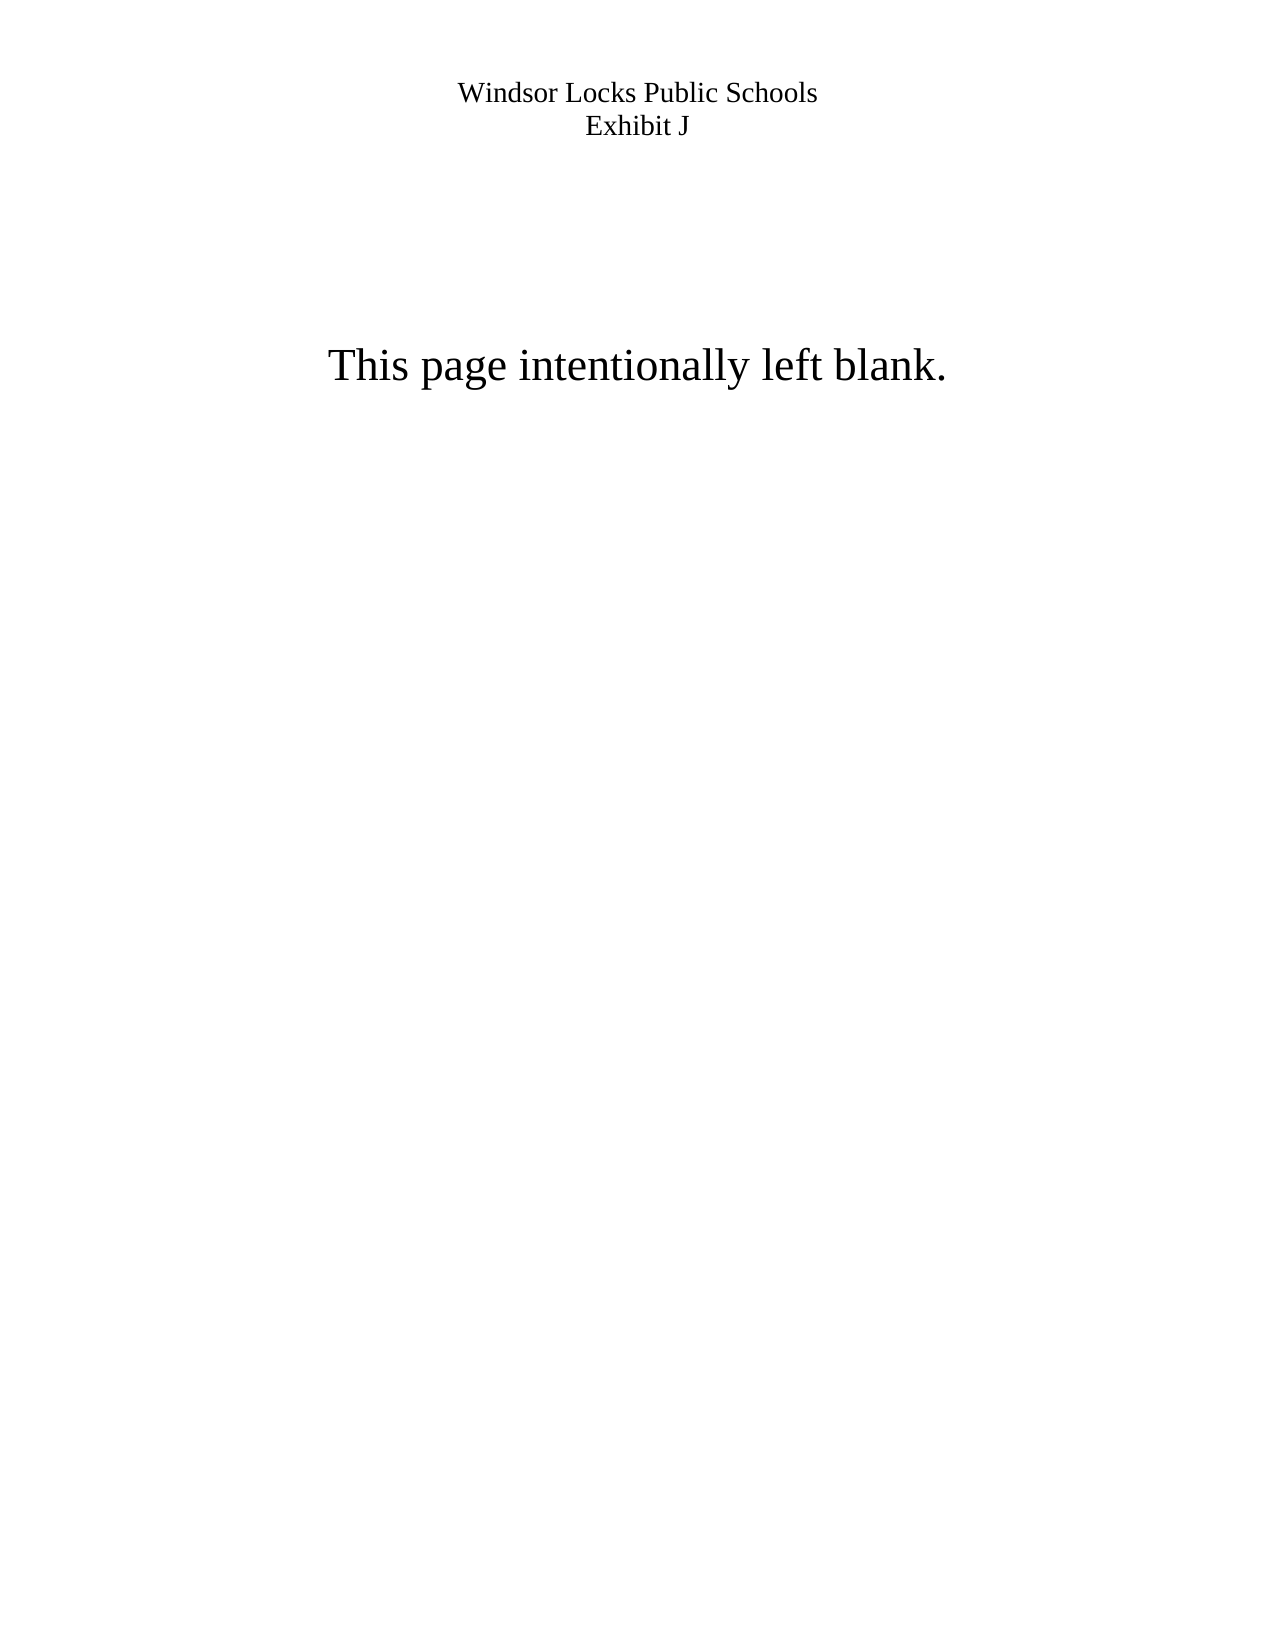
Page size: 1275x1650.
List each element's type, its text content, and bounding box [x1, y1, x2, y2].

text This page intentionally left blank. [150, 337, 1125, 390]
